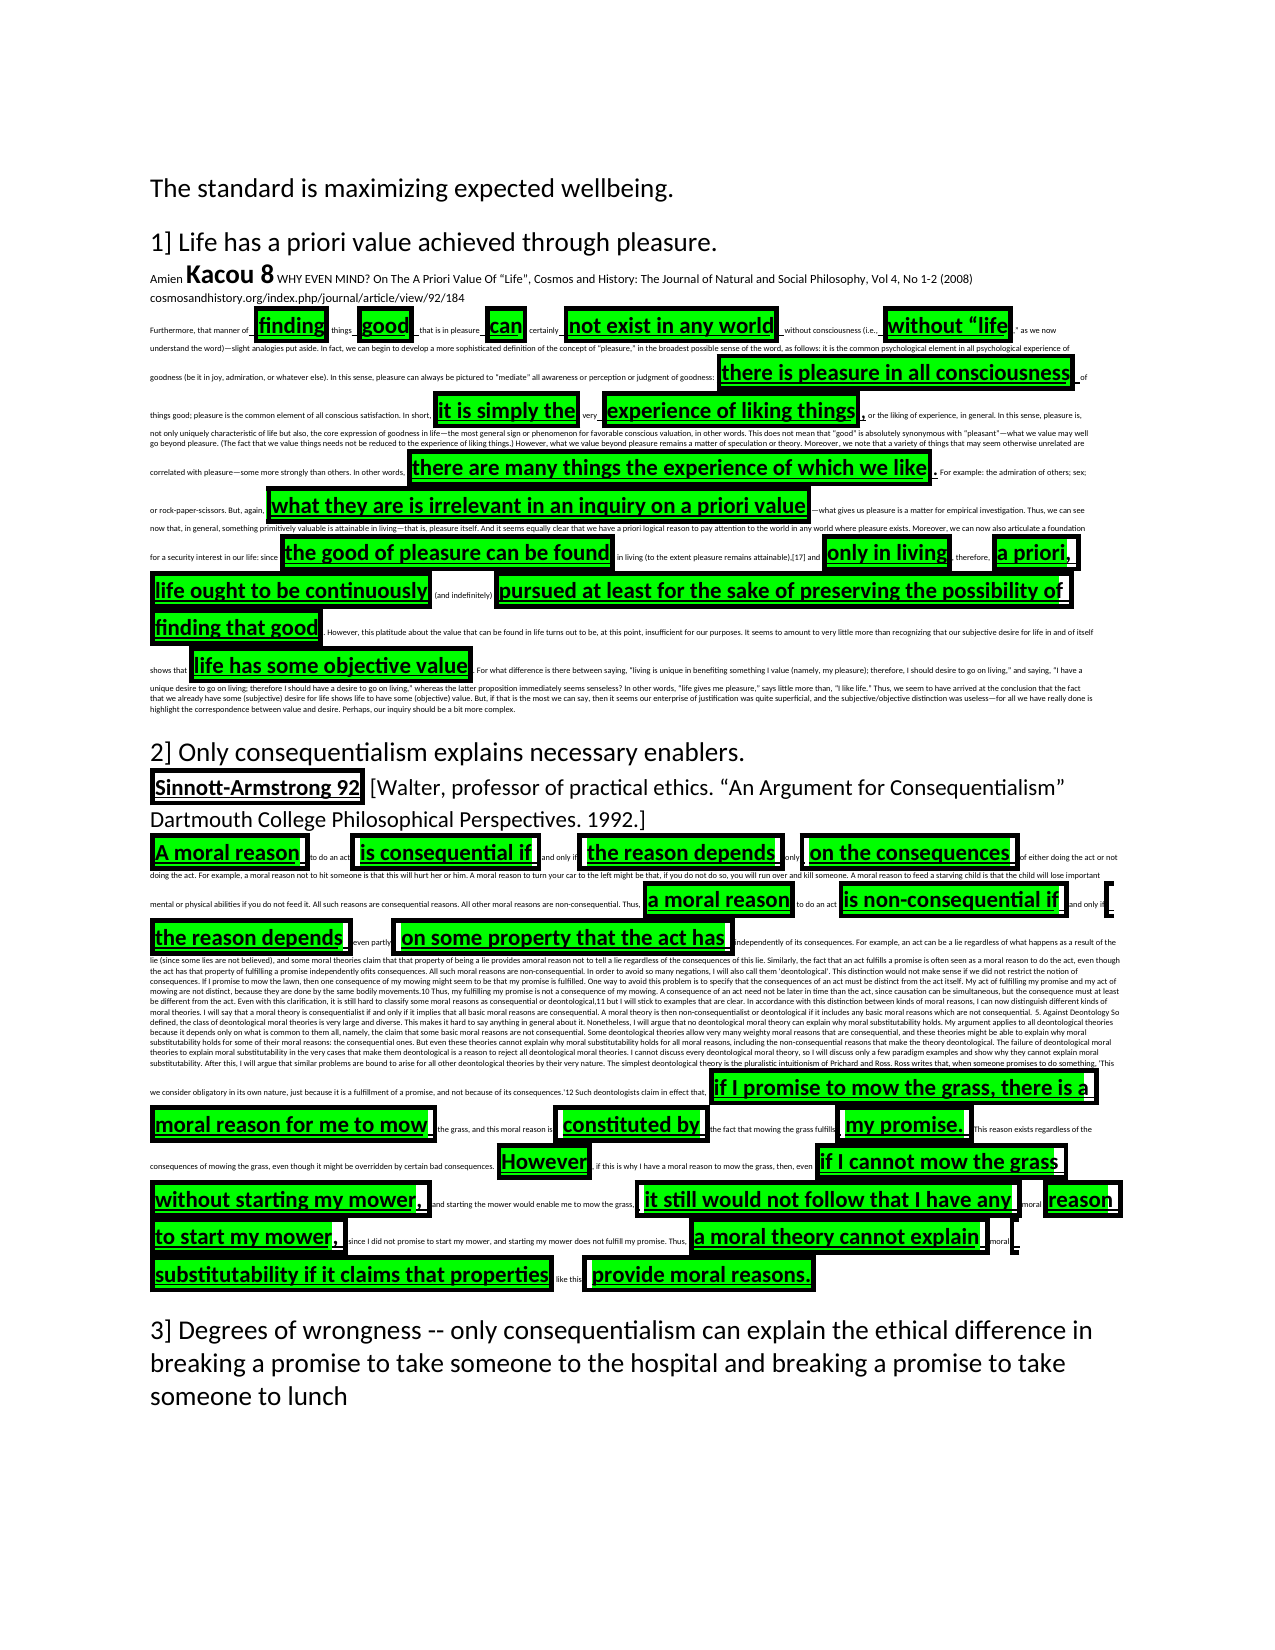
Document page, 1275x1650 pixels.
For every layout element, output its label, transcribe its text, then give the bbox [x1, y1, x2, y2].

subtitle 1] Life has a priori value achieved through pleasure. [150, 225, 1125, 258]
text A moral reason to do an act is consequential if and only if the reason depends only on the consequences of either doing the act or not doing the act. For example, a moral reason not to hit someone is that this will hurt her or him. A moral reason to turn your car to the left might be that, if you do not do so, you will run over and kill someone. A moral reason to feed a starving child is that the child will lose important mental or physical abilities if you do not feed it. All such reasons are consequential reasons. All other moral reasons are non-consequential. Thus, a moral reason to do an act is non-consequential if and only if the reason depends even partly on some property that the act has independently of its consequences. For example, an act can be a lie regardless of what happens as a result of the lie (since some lies are not believed), and some moral theories claim that that property of being a lie provides amoral reason not to tell a lie regardless of the consequences of this lie. Similarly, the fact that an act fulfills a promise is often seen as a moral reason to do the act, even though the act has that property of fulfilling a promise independently ofits consequences. All such moral reasons are non-consequential. In order to avoid so many negations, I will also call them 'deontological'. This distinction would not make sense if we did not restrict the notion of consequences. If I promise to mow the lawn, then one consequence of my mowing might seem to be that my promise is fulfilled. One way to avoid this problem is to specify that the consequences of an act must be distinct from the act itself. My act of fulfilling my promise and my act of mowing are not distinct, because they are done by the same bodily movements.10 Thus, my fulfilling my promise is not a consequence of my mowing. A consequence of an act need not be later in time than the act, since causation can be simultaneous, but the consequence must at least be different from the act. Even with this clarification, it is still hard to classify some moral reasons as consequential or deontological,11 but I will stick to examples that are clear. In accordance with this distinction between kinds of moral reasons, I can now distinguish different kinds of moral theories. I will say that a moral theory is consequentialist if and only if it implies that all basic moral reasons are consequential. A moral theory is then non-consequentialist or deontological if it includes any basic moral reasons which are not consequential. 5. Against Deontology So defined, the class of deontological moral theories is very large and diverse. This makes it hard to say anything in general about it. Nonetheless, I will argue that no deontological moral theory can explain why moral substitutability holds. My argument applies to all deontological theories because it depends only on what is common to them all, namely, the claim that some basic moral reasons are not consequential. Some deontological theories allow very many weighty moral reasons that are consequential, and these theories might be able to explain why moral substitutability holds for some of their moral reasons: the consequential ones. But even these theories cannot explain why moral substitutability holds for all moral reasons, including the non-consequential reasons that make the theory deontological. The failure of deontological moral theories to explain moral substitutability in the very cases that make them deontological is a reason to reject all deontological moral theories. I cannot discuss every deontological moral theory, so I will discuss only a few paradigm examples and show why they cannot explain moral substitutability. After this, I will argue that similar problems are bound to arise for all other deontological theories by their very nature. The simplest deontological theory is the pluralistic intuitionism of Prichard and Ross. Ross writes that, when someone promises to do something, 'This we consider obligatory in its own nature, just because it is a fulfillment of a promise, and not because of its consequences.'12 Such deontologists claim in effect that, if I promise to mow the grass, there is a moral reason for me to mow the grass, and this moral reason is constituted by the fact that mowing the grass fulfills my promise. This reason exists regardless of the consequences of mowing the grass, even though it might be overridden by certain bad consequences. However, if this is why I have a moral reason to mow the grass, then, even if I cannot mow the grass without starting my mower, and starting the mower would enable me to mow the grass, it still would not follow that I have any moral reason to start my mower, since I did not promise to start my mower, and starting my mower does not fulfill my promise. Thus, a moral theory cannot explain moral substitutability if it claims that properties like this provide moral reasons. [150, 833, 1125, 1292]
subtitle The standard is maximizing expected wellbeing. [150, 171, 1125, 204]
text Amien Kacou 8 WHY EVEN MIND? On The A Priori Value Of “Life”, Cosmos and History: The Journal of Natural and Social Philosophy, Vol 4, No 1-2 (2008) cosmosandhistory.org/index.php/journal/article/view/92/184 [150, 258, 1125, 306]
text Furthermore, that manner of finding things good that is in pleasure can certainly not exist in any world without consciousness (i.e., without “life,” as we now understand the word)—slight analogies put aside. In fact, we can begin to develop a more sophisticated definition of the concept of “pleasure,” in the broadest possible sense of the word, as follows: it is the common psychological element in all psychological experience of goodness (be it in joy, admiration, or whatever else). In this sense, pleasure can always be pictured to “mediate” all awareness or perception or judgment of goodness: there is pleasure in all consciousness of things good; pleasure is the common element of all conscious satisfaction. In short, it is simply the very experience of liking things, or the liking of experience, in general. In this sense, pleasure is, not only uniquely characteristic of life but also, the core expression of goodness in life—the most general sign or phenomenon for favorable conscious valuation, in other words. This does not mean that “good” is absolutely synonymous with “pleasant”—what we value may well go beyond pleasure. (The fact that we value things needs not be reduced to the experience of liking things.) However, what we value beyond pleasure remains a matter of speculation or theory. Moreover, we note that a variety of things that may seem otherwise unrelated are correlated with pleasure—some more strongly than others. In other words, there are many things the experience of which we like. For example: the admiration of others; sex; or rock-paper-scissors. But, again, what they are is irrelevant in an inquiry on a priori value—what gives us pleasure is a matter for empirical investigation. Thus, we can see now that, in general, something primitively valuable is attainable in living—that is, pleasure itself. And it seems equally clear that we have a priori logical reason to pay attention to the world in any world where pleasure exists. Moreover, we can now also articulate a foundation for a security interest in our life: since the good of pleasure can be found in living (to the extent pleasure remains attainable),[17] and only in living, therefore, a priori, life ought to be continuously (and indefinitely) pursued at least for the sake of preserving the possibility of finding that good. However, this platitude about the value that can be found in life turns out to be, at this point, insufficient for our purposes. It seems to amount to very little more than recognizing that our subjective desire for life in and of itself shows that life has some objective value. For what difference is there between saying, “living is unique in benefiting something I value (namely, my pleasure); therefore, I should desire to go on living,” and saying, “I have a unique desire to go on living; therefore I should have a desire to go on living,” whereas the latter proposition immediately seems senseless? In other words, “life gives me pleasure,” says little more than, “I like life.” Thus, we seem to have arrived at the conclusion that the fact that we already have some (subjective) desire for life shows life to have some (objective) value. But, if that is the most we can say, then it seems our enterprise of justification was quite superficial, and the subjective/objective distinction was useless—for all we have really done is highlight the correspondence between value and desire. Perhaps, our inquiry should be a bit more complex. [150, 306, 1095, 714]
subtitle 2] Only consequentialism explains necessary enablers. [150, 735, 1125, 768]
subtitle 3] Degrees of wrongness -- only consequentialism can explain the ethical difference in breaking a promise to take someone to the hospital and breaking a promise to take someone to lunch [150, 1313, 1125, 1412]
text Sinnott-Armstrong 92 [Walter, professor of practical ethics. “An Argument for Consequentialism” Dartmouth College Philosophical Perspectives. 1992.] [150, 768, 1125, 833]
